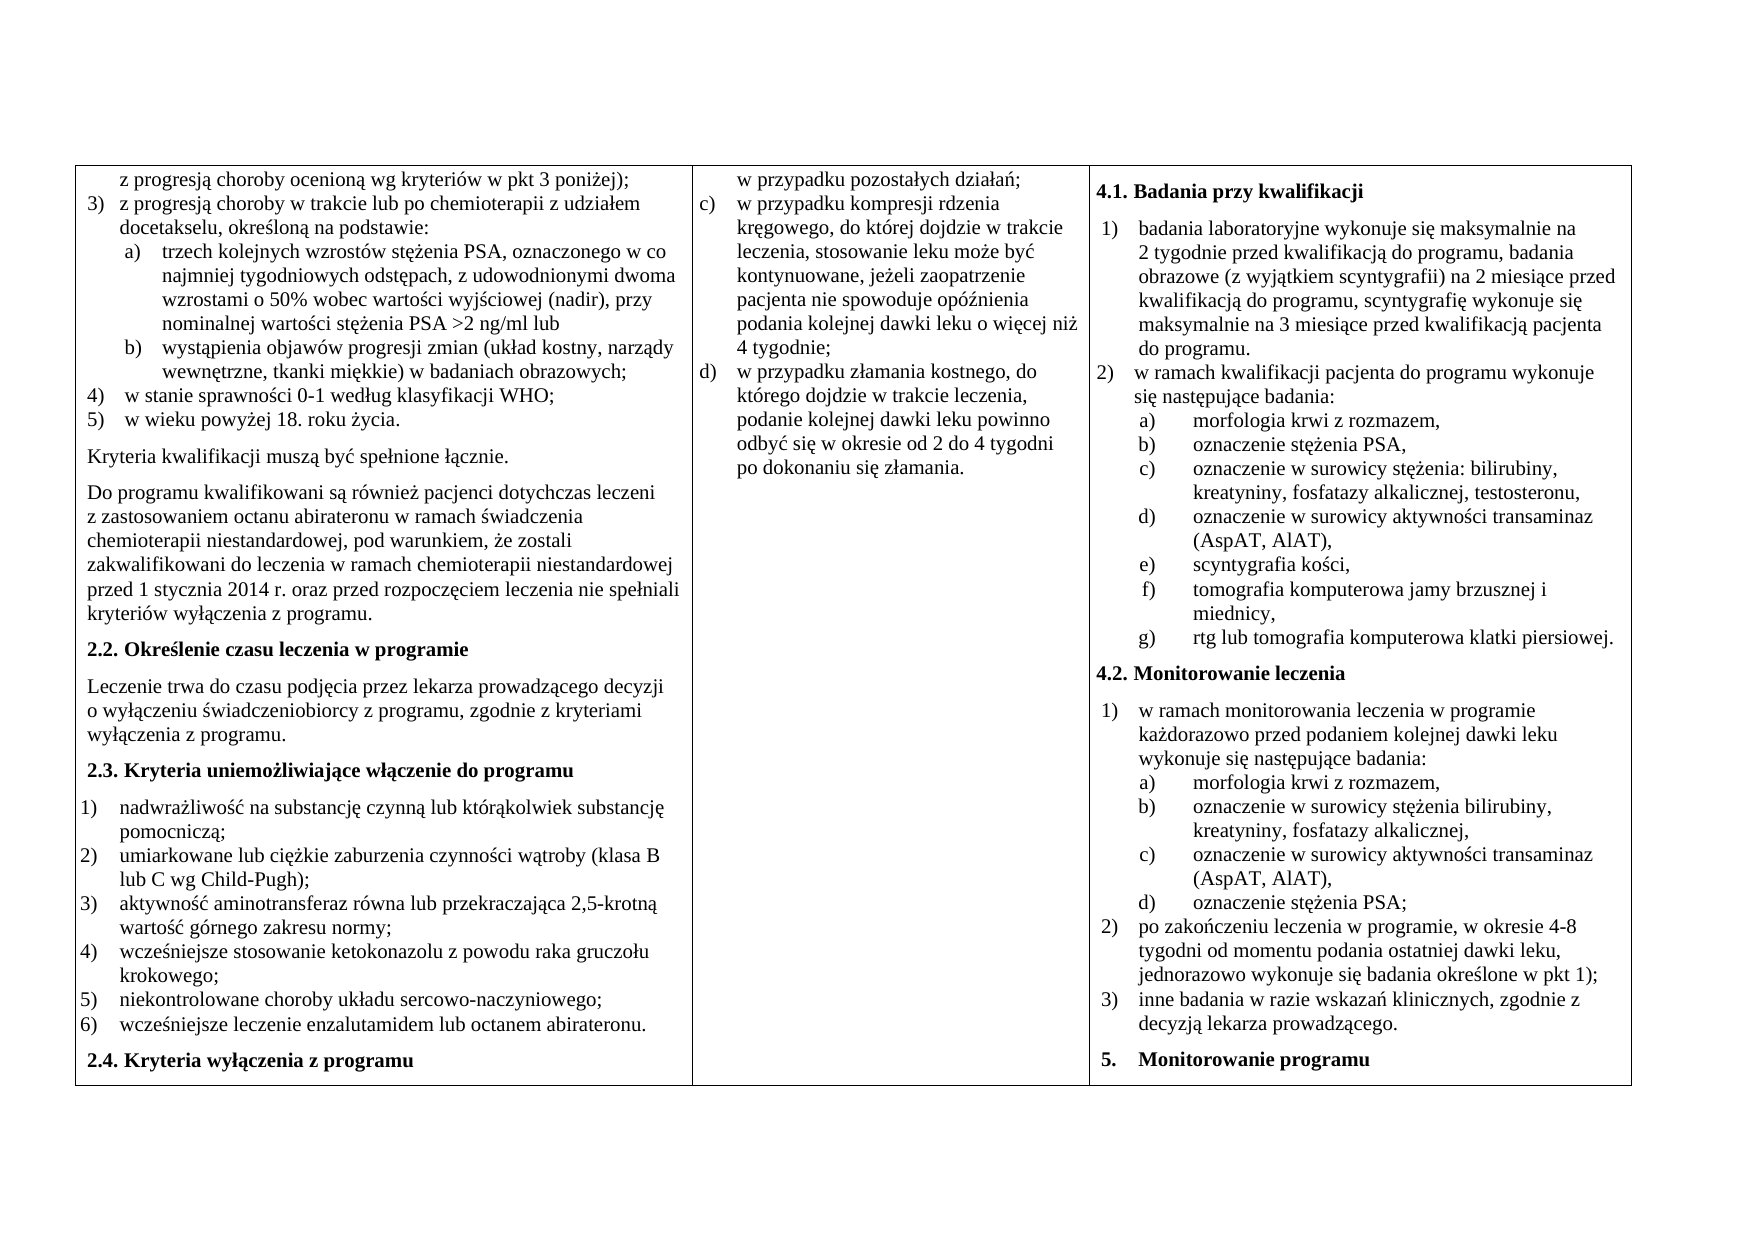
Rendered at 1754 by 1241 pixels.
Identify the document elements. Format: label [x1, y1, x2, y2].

table_cell [1090, 166, 1631, 1084]
table_cell [693, 166, 1089, 1084]
table_cell [76, 166, 692, 1084]
